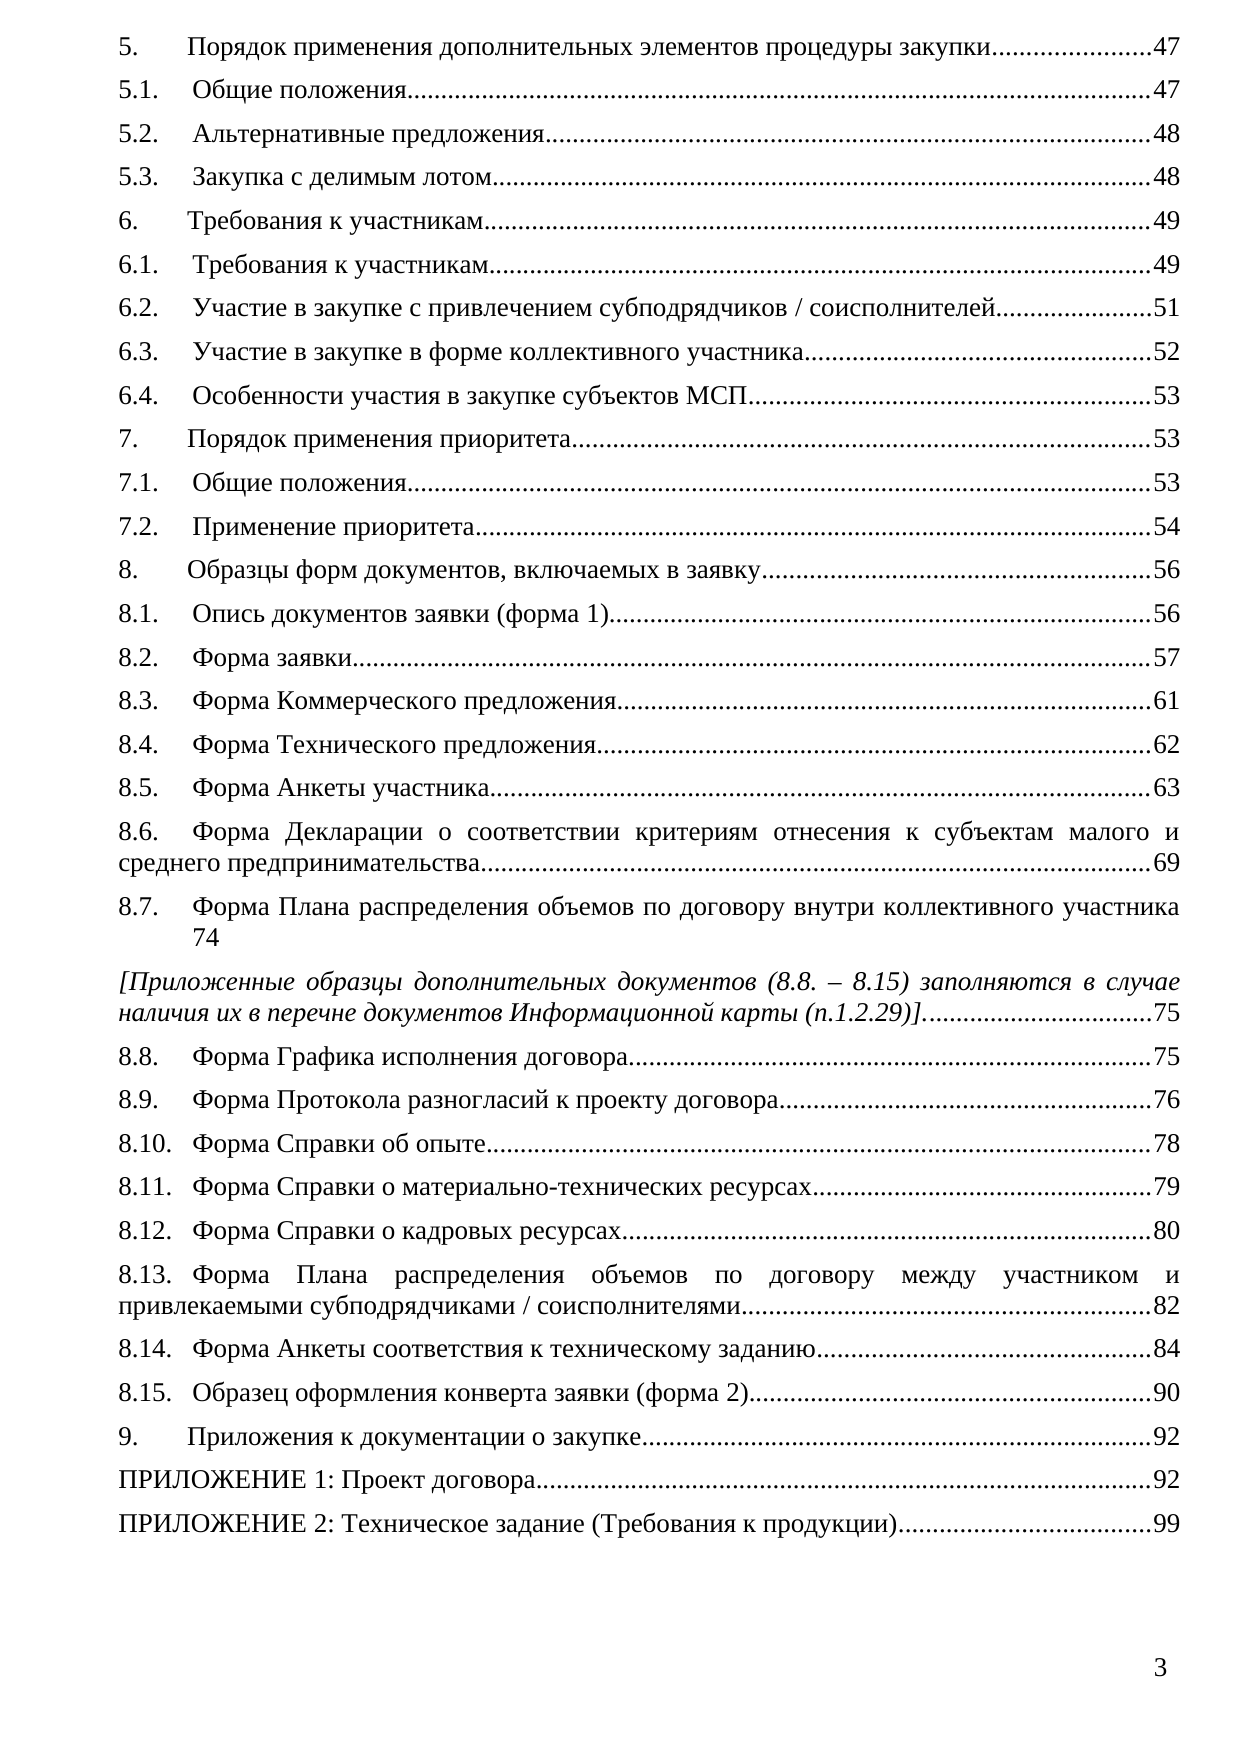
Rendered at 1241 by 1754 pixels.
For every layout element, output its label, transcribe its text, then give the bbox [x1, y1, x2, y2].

text 7.1. Общие положения 53 [118, 466, 1181, 497]
text 9. Приложения к документации о закупке 92 [118, 1420, 1181, 1451]
text 8.9. Форма Протокола разногласий к проекту договора 76 [118, 1083, 1181, 1114]
text 8.7. Форма Плана распределения объемов по договору внутри коллективного участника 74 [118, 890, 1181, 952]
text 6.3. Участие в закупке в форме коллективного участника 52 [118, 335, 1181, 366]
text 8.2. Форма заявки 57 [118, 641, 1181, 672]
text 5.1. Общие положения 47 [118, 73, 1181, 104]
text 8.4. Форма Технического предложения 62 [118, 728, 1181, 759]
text 5.2. Альтернативные предложения 48 [118, 117, 1181, 148]
text 5. Порядок применения дополнительных элементов процедуры закупки 47 [118, 29, 1181, 61]
text 8.5. Форма Анкеты участника 63 [118, 772, 1181, 803]
text 8.11. Форма Справки о материально-технических ресурсах 79 [118, 1171, 1181, 1202]
text 6.2. Участие в закупке с привлечением субподрядчиков / соисполнителей 51 [118, 291, 1181, 323]
text 7. Порядок применения приоритета 53 [118, 422, 1181, 453]
text ПРИЛОЖЕНИЕ 2: Техническое задание (Требования к продукции) 99 [118, 1507, 1181, 1538]
text ПРИЛОЖЕНИЕ 1: Проект договора 92 [118, 1463, 1181, 1495]
text 6.1. Требования к участникам 49 [118, 248, 1181, 279]
text 8.1. Опись документов заявки (форма 1) 56 [118, 597, 1181, 628]
text 8.12. Форма Справки о кадровых ресурсах 80 [118, 1214, 1181, 1245]
text 6.4. Особенности участия в закупке субъектов МСП 53 [118, 379, 1181, 410]
text 8.10. Форма Справки об опыте 78 [118, 1127, 1181, 1158]
text 8.6. Форма Декларации о соответствии критериям отнесения к субъектам малого и среднего предпринимательства 69 [118, 815, 1181, 877]
text 5.3. Закупка с делимым лотом 48 [118, 161, 1181, 192]
text 8.15. Образец оформления конверта заявки (форма 2) 90 [118, 1376, 1181, 1407]
text 6. Требования к участникам 49 [118, 204, 1181, 235]
text 8.13. Форма Плана распределения объемов по договору между участником и привлекаемыми субподрядчиками / соисполнителями 82 [118, 1258, 1181, 1320]
text 8.14. Форма Анкеты соответствия к техническому заданию 84 [118, 1333, 1181, 1364]
text 8.8. Форма Графика исполнения договора. 75 [118, 1039, 1181, 1071]
text 7.2. Применение приоритета 54 [118, 510, 1181, 541]
text 8. Образцы форм документов, включаемых в заявку 56 [118, 553, 1181, 584]
text 8.3. Форма Коммерческого предложения 61 [118, 684, 1181, 715]
text [Приложенные образцы дополнительных документов (8.8. – 8.15) заполняются в случае наличия их в перечне документов Информационной карты (п.1.2.29)]. 75 [118, 965, 1181, 1027]
